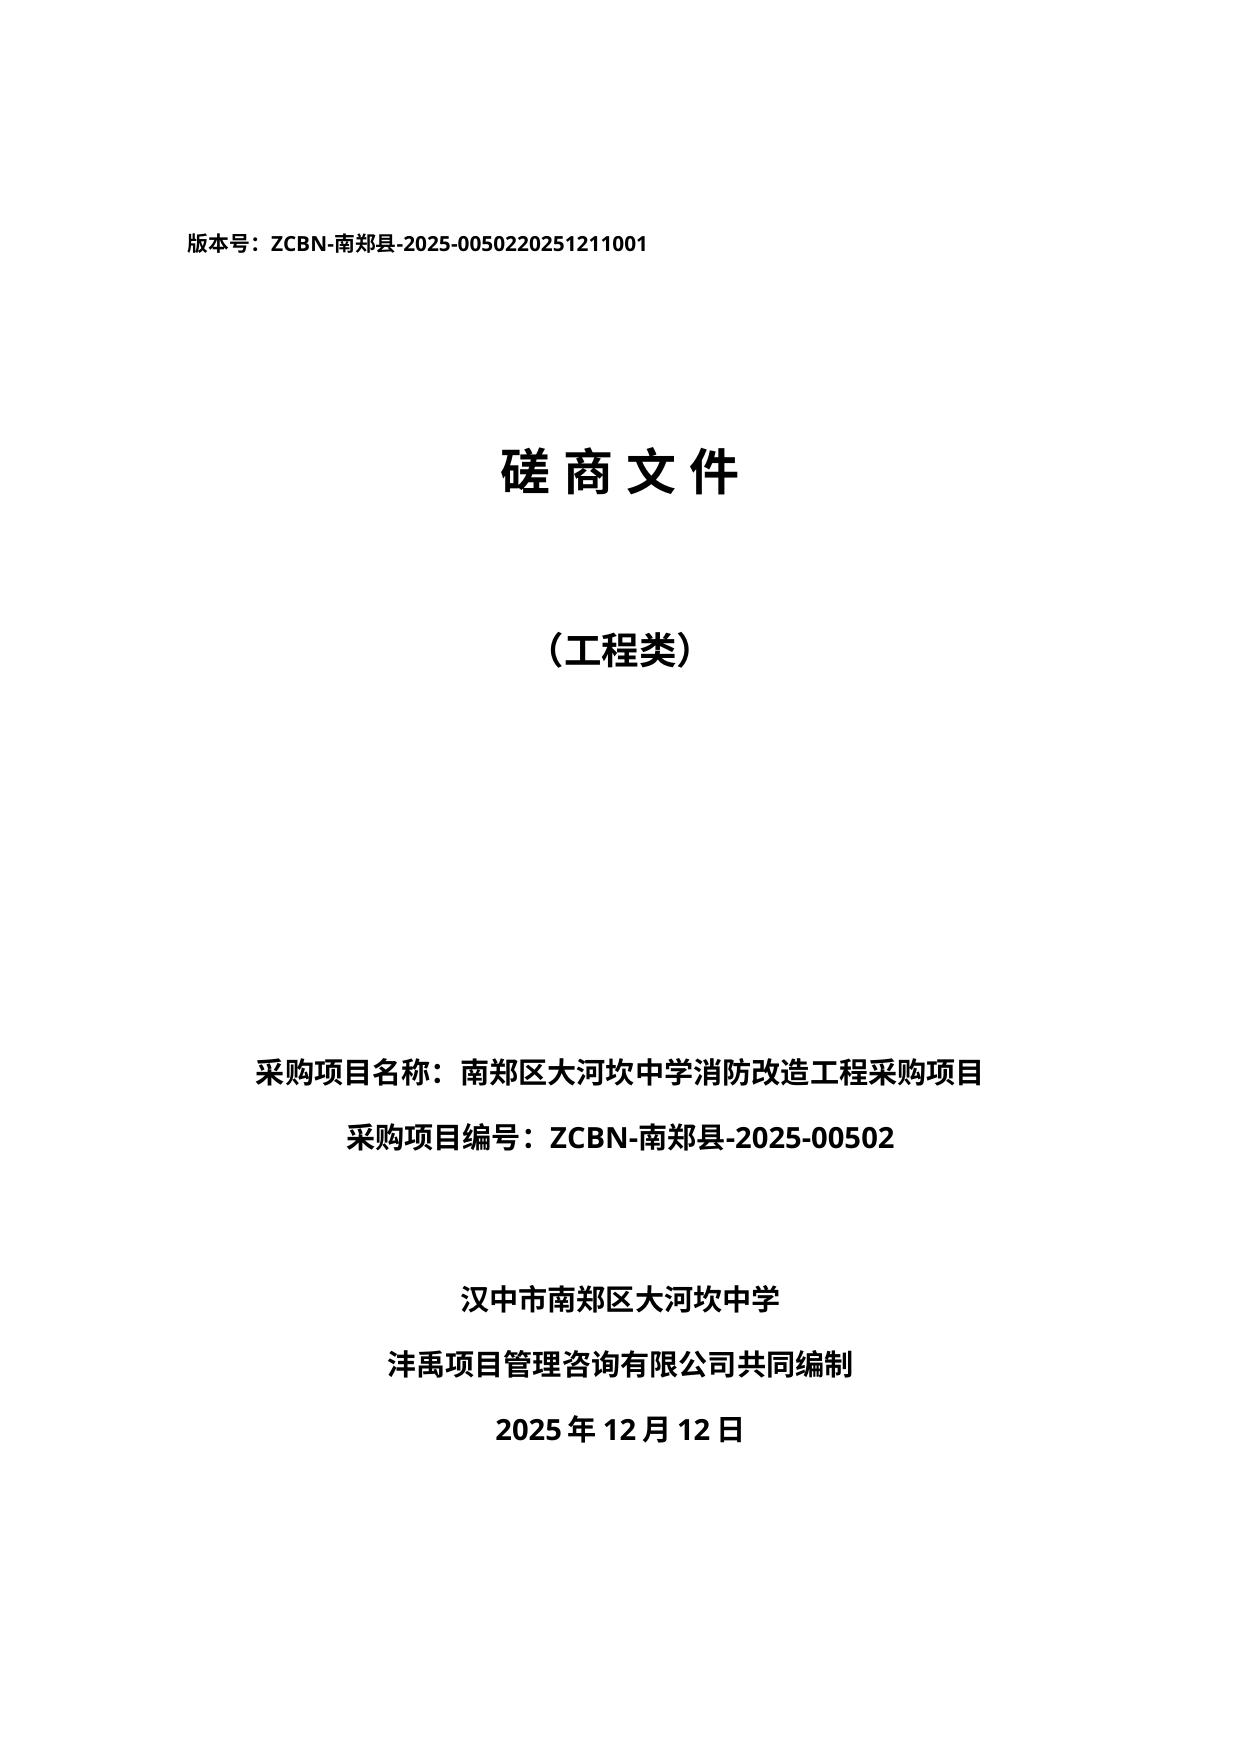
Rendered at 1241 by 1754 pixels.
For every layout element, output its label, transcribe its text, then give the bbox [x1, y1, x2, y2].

text 采购项目编号：ZCBN-南郑县-2025-00502 [187, 1104, 1053, 1267]
text 版本号：ZCBN-南郑县-2025-0050220251211001 [187, 227, 1053, 422]
text 2025年12月12日 [187, 1397, 1053, 1462]
text （工程类） [187, 617, 1053, 1039]
text 汉中市南郑区大河坎中学 [187, 1267, 1053, 1332]
text 磋 商 文 件 [187, 422, 1053, 617]
text 采购项目名称：南郑区大河坎中学消防改造工程采购项目 [187, 1039, 1053, 1104]
text 沣禹项目管理咨询有限公司共同编制 [187, 1332, 1053, 1397]
